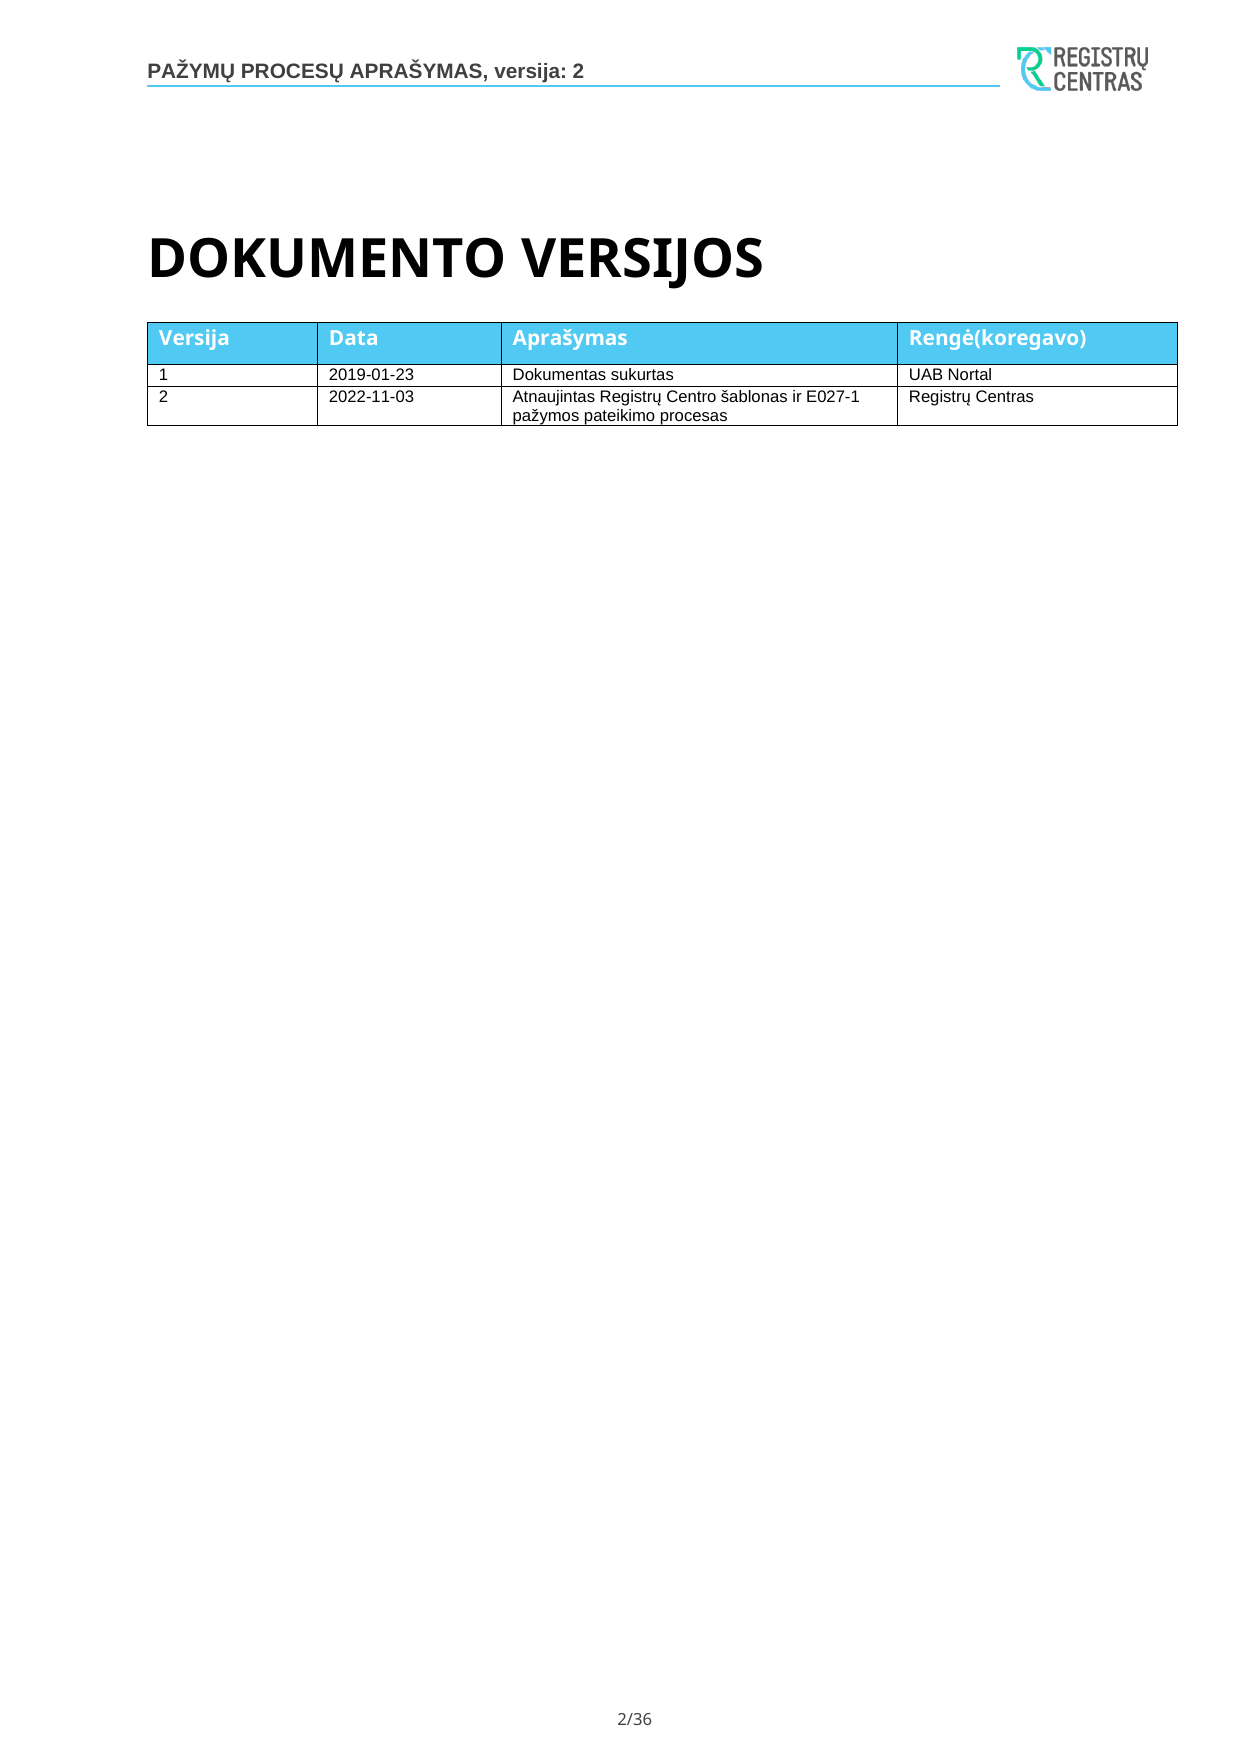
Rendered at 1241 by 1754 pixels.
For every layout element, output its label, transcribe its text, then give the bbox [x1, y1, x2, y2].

table_header Rengė(koregavo) [898, 323, 1177, 364]
table_cell Registrų Centras [898, 387, 1177, 425]
table_cell 2022-11-03 [318, 387, 501, 425]
subtitle Dokumento versijos [147, 219, 1167, 293]
table_cell UAB Nortal [898, 365, 1177, 386]
table_cell Atnaujintas Registrų Centro šablonas ir E027-1 pažymos pateikimo procesas [502, 387, 897, 425]
table_cell 1 [148, 365, 317, 386]
table_header Aprašymas [502, 323, 897, 364]
table_cell 2019-01-23 [318, 365, 501, 386]
table_header Data [318, 323, 501, 364]
picture [1016, 45, 1149, 92]
table_cell Dokumentas sukurtas [502, 365, 897, 386]
table_header Versija [148, 323, 317, 364]
table_cell 2 [148, 387, 317, 425]
